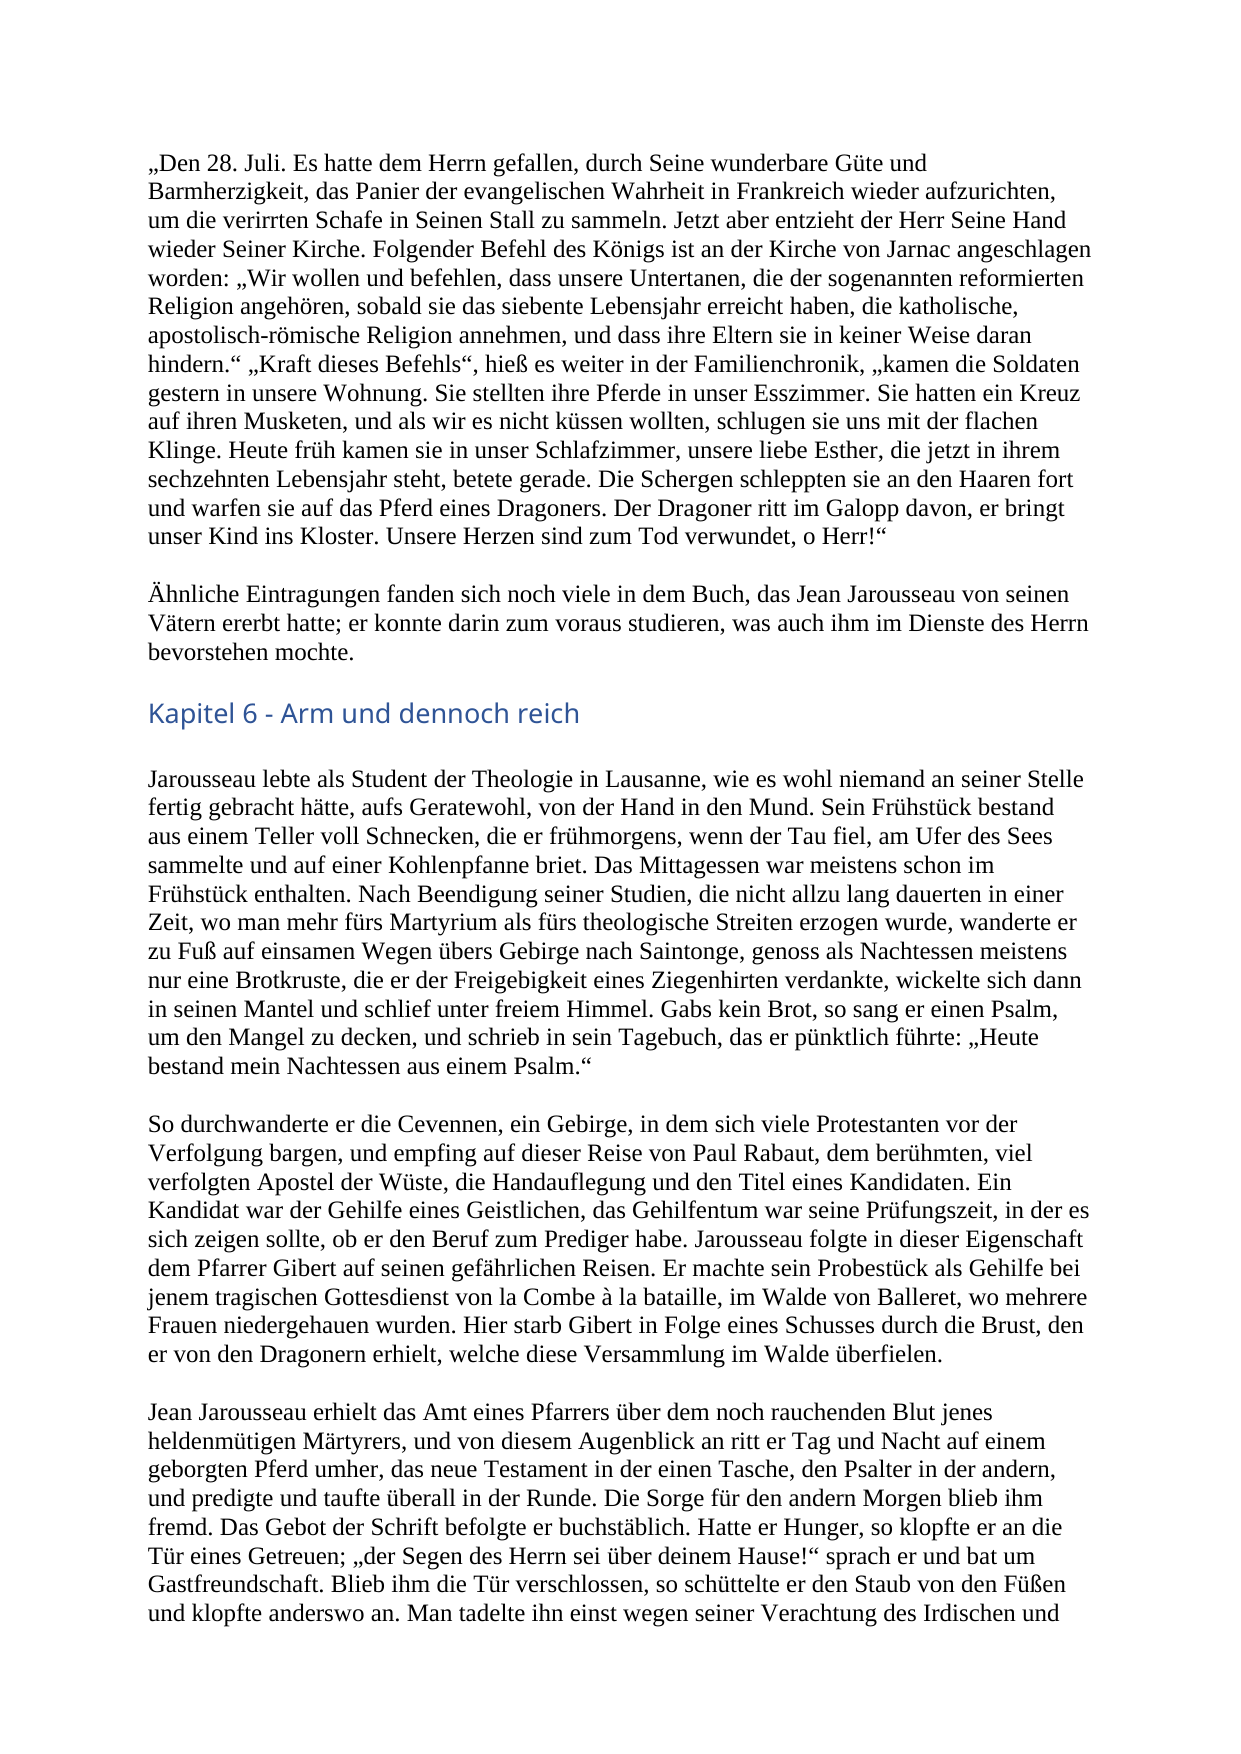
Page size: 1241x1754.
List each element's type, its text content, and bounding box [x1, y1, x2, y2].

text Ähnliche Eintragungen fanden sich noch viele in dem Buch, das Jean Jarousseau von seinen Vätern ererbt hatte; er konnte darin zum voraus studieren, was auch ihm im Dienste des Herrn bevorstehen mochte. [148, 579, 1093, 666]
text „Den 28. Juli. Es hatte dem Herrn gefallen, durch Seine wunderbare Güte und Barmherzigkeit, das Panier der evangelischen Wahrheit in Frankreich wieder aufzurichten, um die verirrten Schafe in Seinen Stall zu sammeln. Jetzt aber entzieht der Herr Seine Hand wieder Seiner Kirche. Folgender Befehl des Königs ist an der Kirche von Jarnac angeschlagen worden: „Wir wollen und befehlen, dass unsere Untertanen, die der sogenannten reformierten Religion angehören, sobald sie das siebente Lebensjahr erreicht haben, die katholische, apostolisch-römische Religion annehmen, und dass ihre Eltern sie in keiner Weise daran hindern.“ „Kraft dieses Befehls“, hieß es weiter in der Familienchronik, „kamen die Soldaten gestern in unsere Wohnung. Sie stellten ihre Pferde in unser Esszimmer. Sie hatten ein Kreuz auf ihren Musketen, und als wir es nicht küssen wollten, schlugen sie uns mit der flachen Klinge. Heute früh kamen sie in unser Schlafzimmer, unsere liebe Esther, die jetzt in ihrem sechzehnten Lebensjahr steht, betete gerade. Die Schergen schleppten sie an den Haaren fort und warfen sie auf das Pferd eines Dragoners. Der Dragoner ritt im Galopp davon, er bringt unser Kind ins Kloster. Unsere Herzen sind zum Tod verwundet, o Herr!“ [148, 148, 1093, 550]
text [148, 1397, 1093, 1627]
text Jarousseau lebte als Student der Theologie in Lausanne, wie es wohl niemand an seiner Stelle fertig gebracht hätte, aufs Geratewohl, von der Hand in den Mund. Sein Frühstück bestand aus einem Teller voll Schnecken, die er frühmorgens, wenn der Tau fiel, am Ufer des Sees sammelte und auf einer Kohlenpfanne briet. Das Mittagessen war meistens schon im Frühstück enthalten. Nach Beendigung seiner Studien, die nicht allzu lang dauerten in einer Zeit, wo man mehr fürs Martyrium als fürs theologische Streiten erzogen wurde, wanderte er zu Fuß auf einsamen Wegen übers Gebirge nach Saintonge, genoss als Nachtessen meistens nur eine Brotkruste, die er der Freigebigkeit eines Ziegenhirten verdankte, wickelte sich dann in seinen Mantel und schlief unter freiem Himmel. Gabs kein Brot, so sang er einen Psalm, um den Mangel zu decken, und schrieb in sein Tagebuch, das er pünktlich führte: „Heute bestand mein Nachtessen aus einem Psalm.“ [148, 764, 1093, 1080]
subtitle Kapitel 6 - Arm und dennoch reich [148, 695, 1093, 732]
text So durchwanderte er die Cevennen, ein Gebirge, in dem sich viele Protestanten vor der Verfolgung bargen, und empfing auf dieser Reise von Paul Rabaut, dem berühmten, viel verfolgten Apostel der Wüste, die Handauflegung und den Titel eines Kandidaten. Ein Kandidat war der Gehilfe eines Geistlichen, das Gehilfentum war seine Prüfungszeit, in der es sich zeigen sollte, ob er den Beruf zum Prediger habe. Jarousseau folgte in dieser Eigenschaft dem Pfarrer Gibert auf seinen gefährlichen Reisen. Er machte sein Probestück als Gehilfe bei jenem tragischen Gottesdienst von la Combe à la bataille, im Walde von Balleret, wo mehrere Frauen niedergehauen wurden. Hier starb Gibert in Folge eines Schusses durch die Brust, den er von den Dragonern erhielt, welche diese Versammlung im Walde überfielen. [148, 1109, 1093, 1368]
